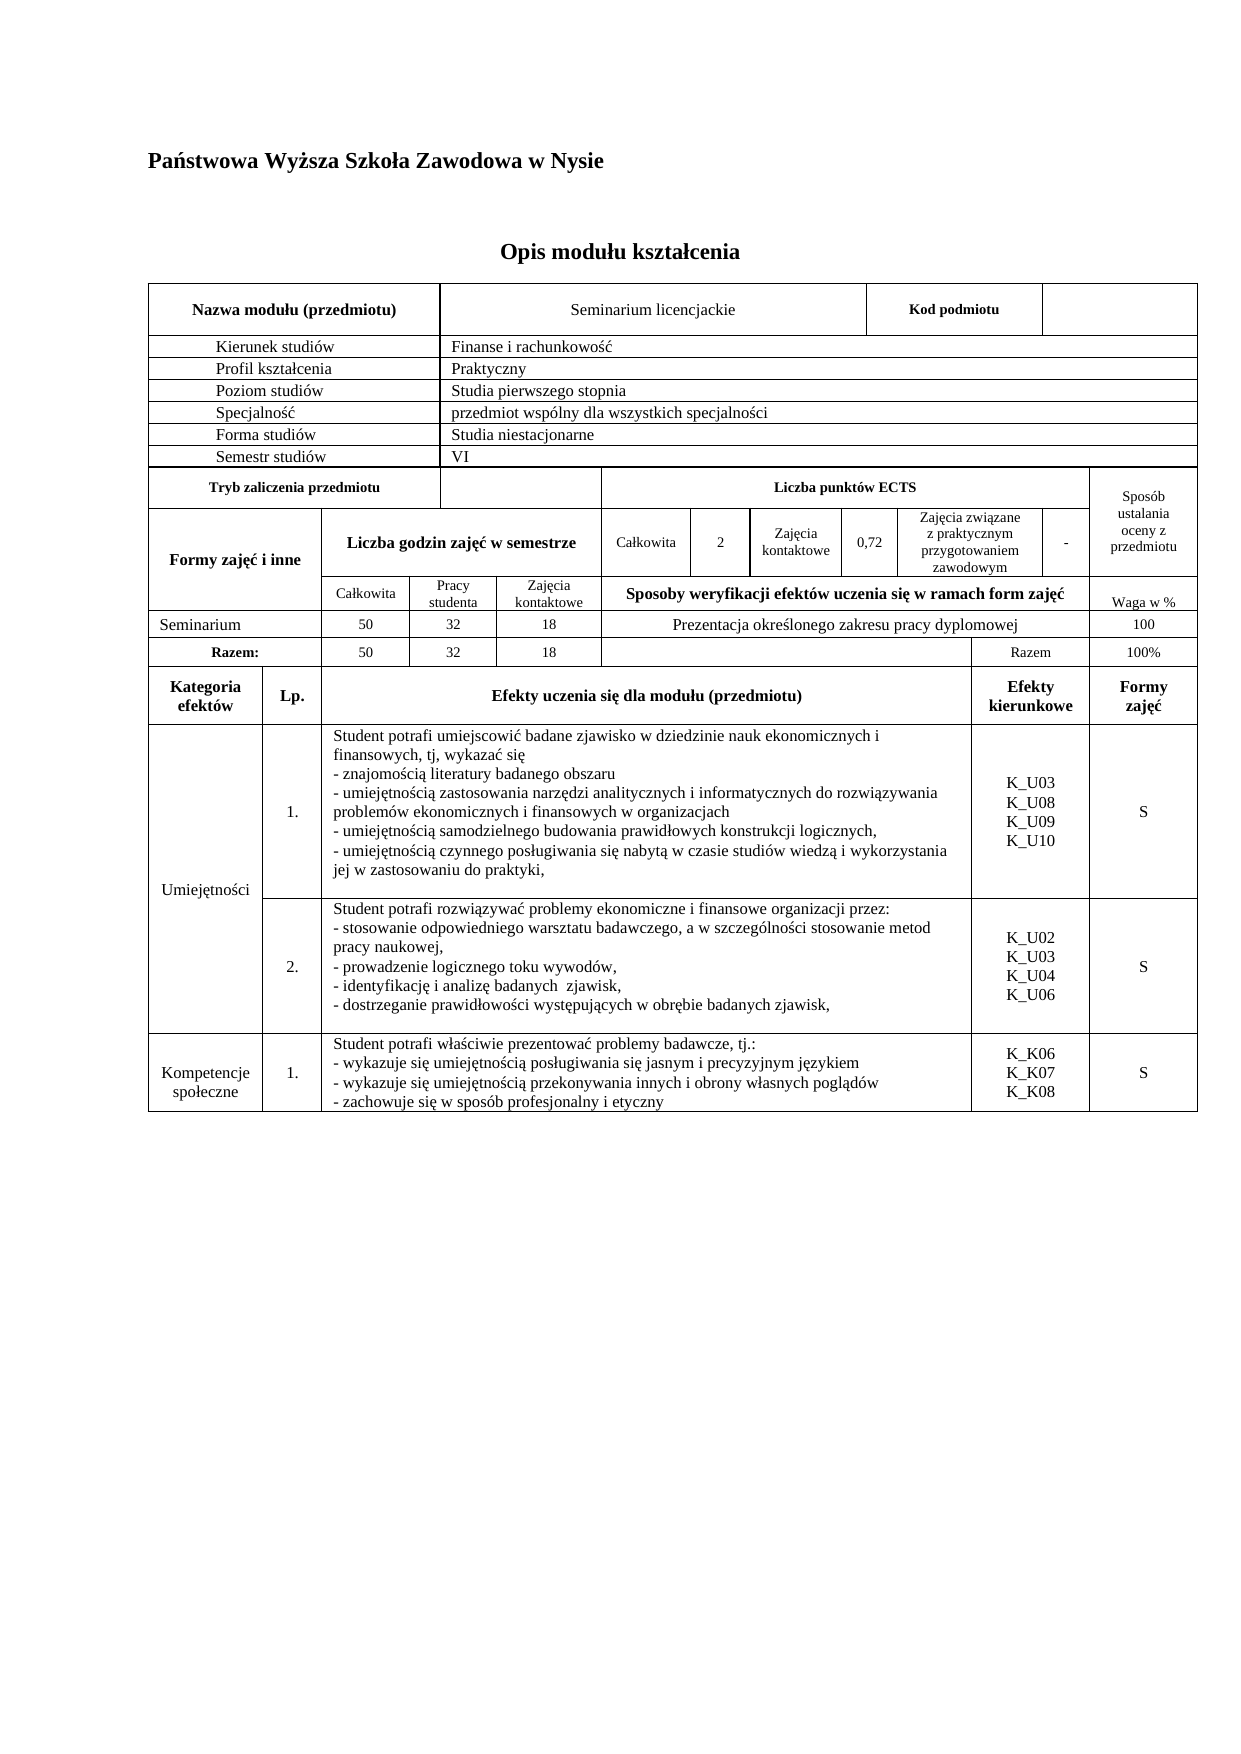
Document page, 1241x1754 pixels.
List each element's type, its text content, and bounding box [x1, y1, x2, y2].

table_cell VI [441, 446, 1197, 466]
table_cell Efekty kierunkowe [972, 667, 1089, 724]
table_cell Seminarium [149, 611, 321, 637]
table_cell S [1090, 725, 1197, 898]
table_cell Umiejętności [149, 725, 262, 1033]
table_cell Student potrafi właściwie prezentować problemy badawcze, tj.: - wykazuje się umiejętnością posługiwania się jasnym i precyzyjnym językiem - wykazuje się umiejętnością przekonywania innych i obrony własnych poglądów - zachowuje się w sposób profesjonalny i etyczny [322, 1034, 971, 1111]
table_cell Formy zajęć [1090, 667, 1197, 724]
table_cell Tryb zaliczenia przedmiotu [149, 468, 440, 507]
table_header [1043, 284, 1197, 335]
table_cell Forma studiów [149, 424, 439, 444]
table_cell 50 [322, 638, 409, 666]
table_cell Zajęcia kontaktowe [751, 509, 841, 576]
table_cell 2 [691, 509, 749, 576]
table_cell Zajęcia kontaktowe [497, 577, 601, 610]
table_cell K_U03 K_U08 K_U09 K_U10 [972, 725, 1089, 898]
table_cell Liczba punktów ECTS [602, 468, 1089, 507]
table_cell Razem: [149, 638, 321, 666]
table_cell [602, 638, 971, 666]
table_cell K_K06 K_K07 K_K08 [972, 1034, 1089, 1111]
table_header Nazwa modułu (przedmiotu) [149, 284, 439, 335]
table_cell Studia niestacjonarne [441, 424, 1197, 444]
table_cell - [1043, 509, 1089, 576]
table_cell 32 [410, 638, 496, 666]
table_cell 0,72 [842, 509, 897, 576]
table_cell Prezentacja określonego zakresu pracy dyplomowej [602, 611, 1089, 637]
table_header Seminarium licencjackie [441, 284, 866, 335]
table_cell Razem [972, 638, 1089, 666]
table_cell Specjalność [149, 402, 439, 423]
table_cell 50 [322, 611, 409, 637]
text Opis modułu kształcenia [148, 238, 1093, 264]
table_cell Sposoby weryfikacji efektów uczenia się w ramach form zajęć [602, 577, 1089, 610]
table_cell Lp. [263, 667, 321, 724]
table_cell 1. [263, 1034, 321, 1111]
table_cell Sposób ustalania oceny z przedmiotu [1090, 468, 1197, 576]
table_cell 100 [1090, 611, 1197, 637]
table_cell Student potrafi rozwiązywać problemy ekonomiczne i finansowe organizacji przez: - stosowanie odpowiedniego warsztatu badawczego, a w szczególności stosowanie metod pracy naukowej, - prowadzenie logicznego toku wywodów, - identyfikację i analizę badanych zjawisk, - dostrzeganie prawidłowości występujących w obrębie badanych zjawisk, [322, 899, 971, 1033]
table_cell Kierunek studiów [149, 336, 439, 357]
text Państwowa Wyższa Szkoła Zawodowa w Nysie [148, 148, 1093, 174]
table_cell 32 [410, 611, 496, 637]
table_cell Zajęcia związane z praktycznym przygotowaniem zawodowym [898, 509, 1042, 576]
table_cell S [1090, 1034, 1197, 1111]
table_cell Pracy studenta [410, 577, 496, 610]
table_cell 1. [263, 725, 321, 898]
table_cell Formy zajęć i inne [149, 509, 321, 610]
table_cell [441, 468, 601, 507]
table_cell 100% [1090, 638, 1197, 666]
table_cell Całkowita [602, 509, 690, 576]
table_header Kod podmiotu [867, 284, 1042, 335]
table_cell S [1090, 899, 1197, 1033]
table_cell Semestr studiów [149, 446, 439, 466]
table_cell Finanse i rachunkowość [441, 336, 1197, 357]
table_cell Waga w % [1090, 577, 1197, 610]
table_cell 2. [263, 899, 321, 1033]
table_cell Kategoria efektów [149, 667, 262, 724]
table_cell Kompetencje społeczne [149, 1034, 262, 1111]
table_cell Praktyczny [441, 358, 1197, 379]
table_cell K_U02 K_U03 K_U04 K_U06 [972, 899, 1089, 1033]
table_cell 18 [497, 611, 601, 637]
table_cell Poziom studiów [149, 380, 439, 401]
table_cell Profil kształcenia [149, 358, 439, 379]
table_cell Studia pierwszego stopnia [441, 380, 1197, 401]
table_cell 18 [497, 638, 601, 666]
table_cell Całkowita [322, 577, 409, 610]
table_cell Liczba godzin zajęć w semestrze [322, 509, 601, 576]
table_cell Efekty uczenia się dla modułu (przedmiotu) [322, 667, 971, 724]
table_cell Student potrafi umiejscowić badane zjawisko w dziedzinie nauk ekonomicznych i finansowych, tj, wykazać się - znajomością literatury badanego obszaru - umiejętnością zastosowania narzędzi analitycznych i informatycznych do rozwiązywania problemów ekonomicznych i finansowych w organizacjach - umiejętnością samodzielnego budowania prawidłowych konstrukcji logicznych, - umiejętnością czynnego posługiwania się nabytą w czasie studiów wiedzą i wykorzystania jej w zastosowaniu do praktyki, [322, 725, 971, 898]
table_cell przedmiot wspólny dla wszystkich specjalności [441, 402, 1197, 423]
